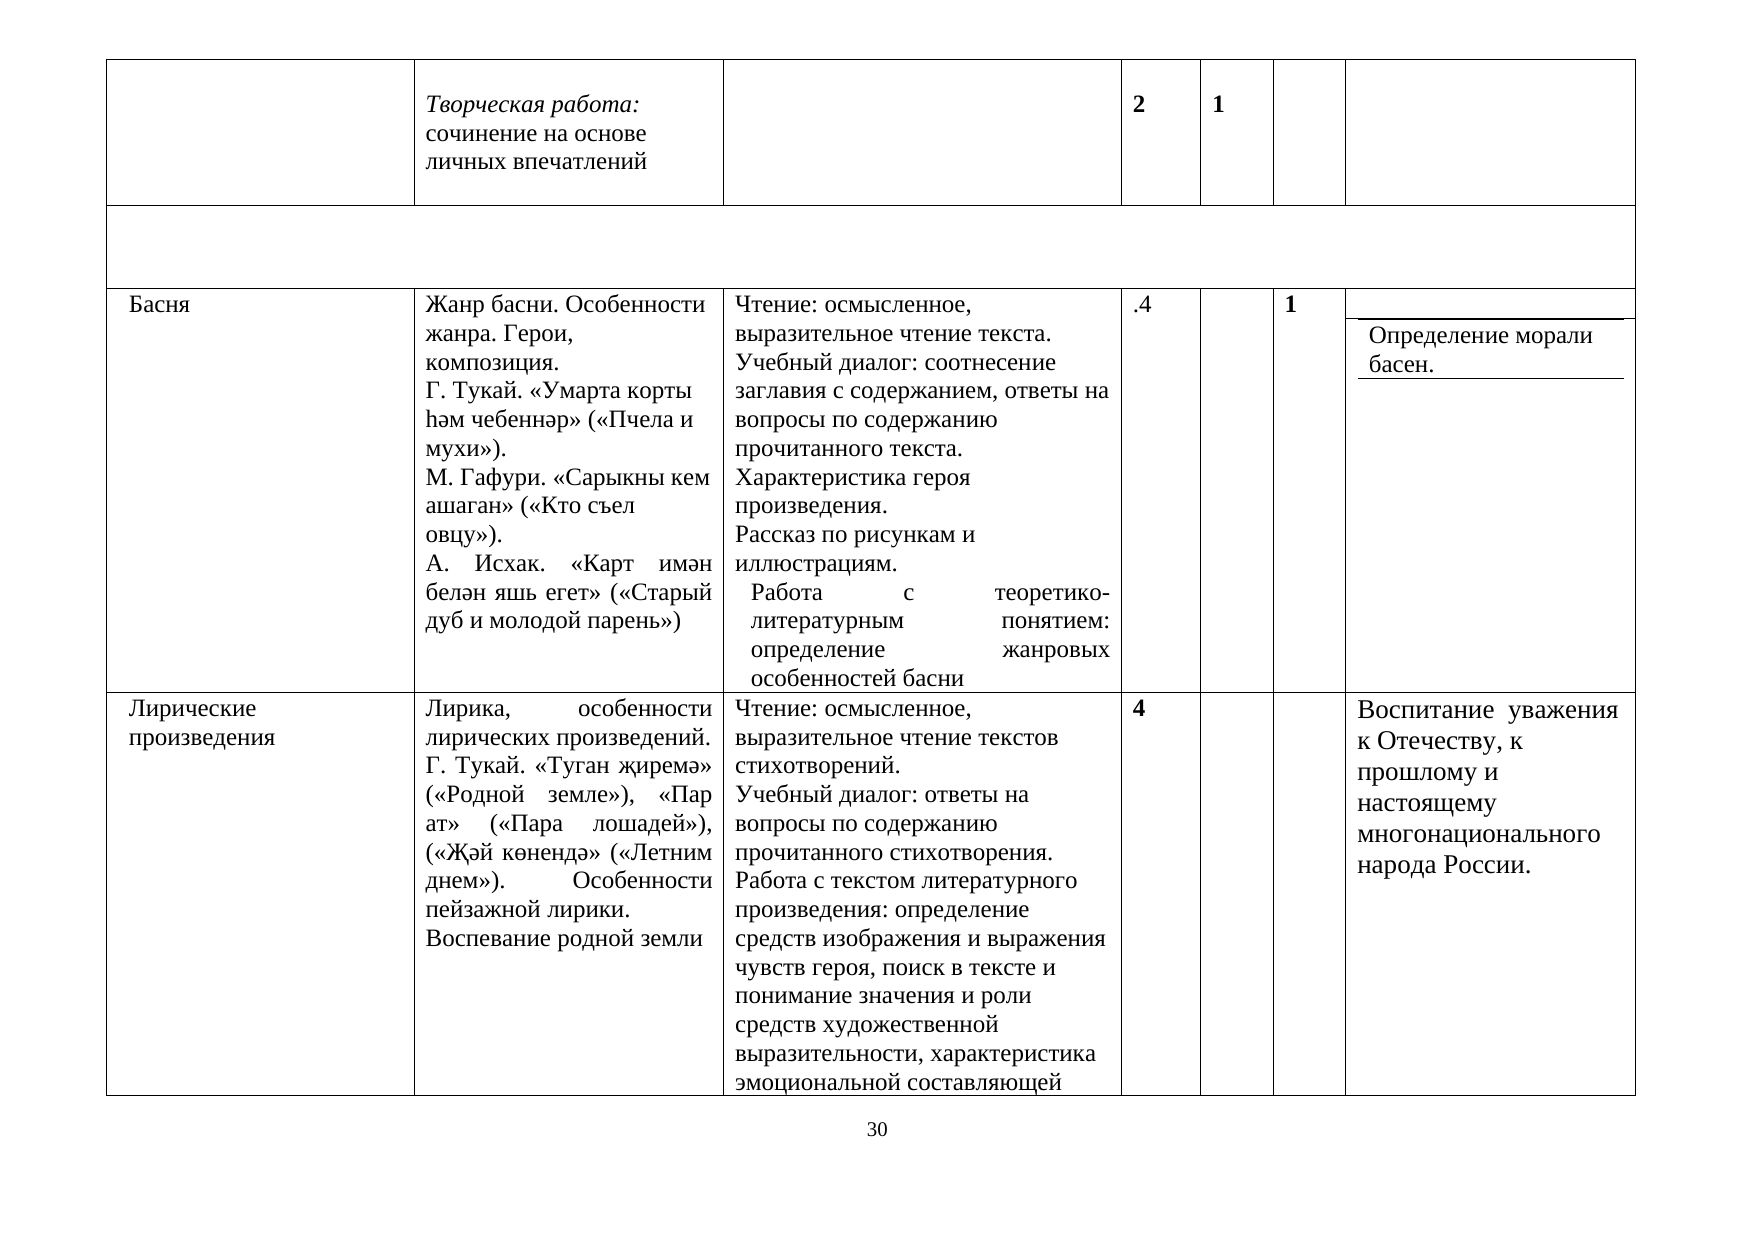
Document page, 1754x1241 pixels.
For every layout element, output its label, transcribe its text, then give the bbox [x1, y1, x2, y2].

table_cell Басня [107, 289, 414, 692]
table_cell [1201, 693, 1273, 1095]
table_cell Чтение: осмысленное, выразительное чтение текста. Учебный диалог: соотнесение заглавия с содержанием, ответы на вопросы по содержанию прочитанного текста. Характеристика героя произведения. Рассказ по рисункам и иллюстрациям. Работа с теоретико-литературным понятием: определение жанровых особенностей басни [724, 289, 1121, 692]
table_cell [1274, 60, 1345, 205]
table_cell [724, 693, 1121, 1095]
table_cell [107, 693, 414, 1095]
table_cell 4 [1122, 693, 1200, 1095]
table_cell [1201, 289, 1273, 692]
table_cell [1346, 319, 1635, 692]
table_cell [107, 206, 1635, 288]
table_cell .4 [1122, 289, 1200, 692]
table_cell 1 [1201, 60, 1273, 205]
table_cell [1346, 289, 1635, 318]
table_cell [724, 60, 1121, 205]
table_cell Жанр басни. Особенности жанра. Герои, композиция. Г. Тукай. «Умарта корты һәм чебеннәр» («Пчела и мухи»). М. Гафури. «Сарыкны кем ашаган» («Кто съел овцу»). А. Исхак. «Карт имән белән яшь егет» («Старый дуб и молодой парень») [415, 289, 723, 692]
table_cell 1 [1274, 289, 1345, 692]
table_cell 3 2 [1122, 60, 1200, 205]
table_cell Творческая работа: сочинение на основе личных впечатлений [415, 60, 723, 205]
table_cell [1346, 693, 1635, 1095]
table_cell [1274, 693, 1345, 1095]
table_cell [415, 693, 723, 1095]
